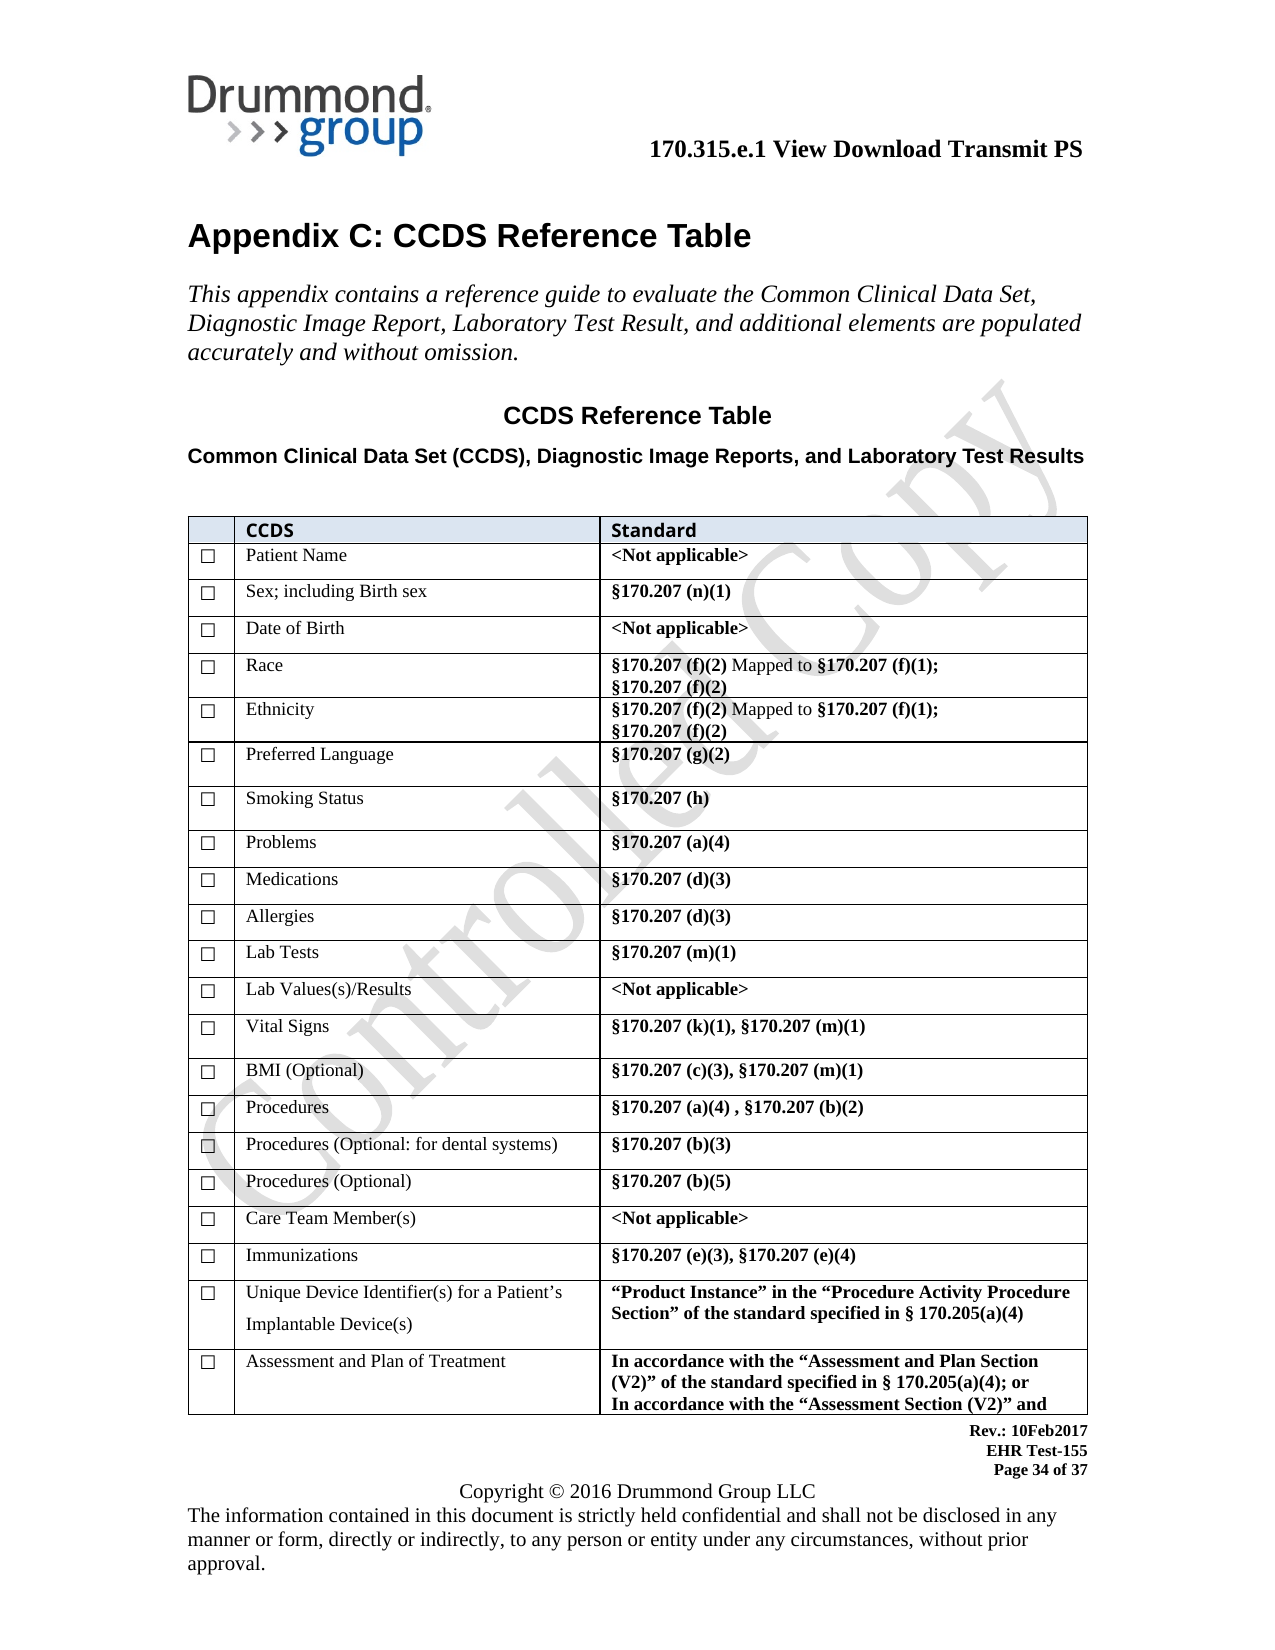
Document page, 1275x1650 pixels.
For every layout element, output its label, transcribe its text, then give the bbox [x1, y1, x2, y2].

table_cell §170.207 (e)(3), §170.207 (e)(4) [601, 1244, 1087, 1279]
table_cell §170.207 (b)(5) [601, 1170, 1087, 1206]
table_cell §170.207 (g)(2) [601, 743, 1087, 786]
table_cell Smoking Status [235, 787, 599, 830]
table_cell Immunizations [235, 1244, 599, 1279]
table_cell §170.207 (h) [601, 787, 1087, 830]
text Common Clinical Data Set (CCDS), Diagnostic Image Reports, and Laboratory Test Results [187, 444, 1087, 468]
table_header Standard [601, 517, 1087, 542]
table_cell Lab Values(s)/Results [235, 978, 599, 1014]
table_cell §170.207 (a)(4) , §170.207 (b)(2) [601, 1096, 1087, 1132]
table_cell “Product Instance” in the “Procedure Activity Procedure Section” of the standard specified in § 170.205(a)(4) [601, 1281, 1087, 1349]
table_cell Lab Tests [235, 941, 599, 977]
table_cell §170.207 (f)(2) Mapped to §170.207 (f)(1); §170.207 (f)(2) [601, 698, 1087, 741]
table_cell Date of Birth [235, 617, 599, 653]
table_cell §170.207 (a)(4) [601, 831, 1087, 867]
table_cell Procedures [235, 1096, 599, 1132]
text CCDS Reference Table [187, 401, 1087, 429]
table_cell Allergies [235, 905, 599, 940]
table_cell §170.207 (m)(1) [601, 941, 1087, 977]
table_cell <Not applicable> [601, 1207, 1087, 1243]
table_cell Ethnicity [235, 698, 599, 741]
table_cell §170.207 (d)(3) [601, 905, 1087, 940]
table_cell BMI (Optional) [235, 1059, 599, 1095]
table_cell §170.207 (c)(3), §170.207 (m)(1) [601, 1059, 1087, 1095]
subtitle Appendix C: CCDS Reference Table [187, 216, 1087, 254]
table_cell Sex; including Birth sex [235, 580, 599, 616]
table_cell Medications [235, 868, 599, 903]
table_cell Care Team Member(s) [235, 1207, 599, 1243]
table_cell Procedures (Optional: for dental systems) [235, 1133, 599, 1169]
table_cell Patient Name [235, 544, 599, 579]
table_cell <Not applicable> [601, 978, 1087, 1014]
table_cell Preferred Language [235, 743, 599, 786]
table_header [189, 517, 234, 542]
table_cell Assessment and Plan of Treatment [235, 1350, 599, 1414]
table_cell Unique Device Identifier(s) for a Patient’s Implantable Device(s) [235, 1281, 599, 1349]
table_cell §170.207 (b)(3) [601, 1133, 1087, 1169]
table_cell §170.207 (k)(1), §170.207 (m)(1) [601, 1015, 1087, 1058]
table_cell §170.207 (n)(1) [601, 580, 1087, 616]
table_cell Procedures (Optional) [235, 1170, 599, 1206]
picture [187, 75, 433, 157]
table_cell §170.207 (d)(3) [601, 868, 1087, 903]
table_cell Vital Signs [235, 1015, 599, 1058]
table_cell Race [235, 654, 599, 697]
table_cell <Not applicable> [601, 617, 1087, 653]
table_cell Problems [235, 831, 599, 867]
table_cell <Not applicable> [601, 544, 1087, 579]
table_header CCDS [235, 517, 599, 542]
table_cell §170.207 (f)(2) Mapped to §170.207 (f)(1); §170.207 (f)(2) [601, 654, 1087, 697]
subtitle This appendix contains a reference guide to evaluate the Common Clinical Data Set, Diagnostic Image Report, Laboratory Test Result, and additional elements are populated accurately and without omission. [187, 279, 1087, 366]
